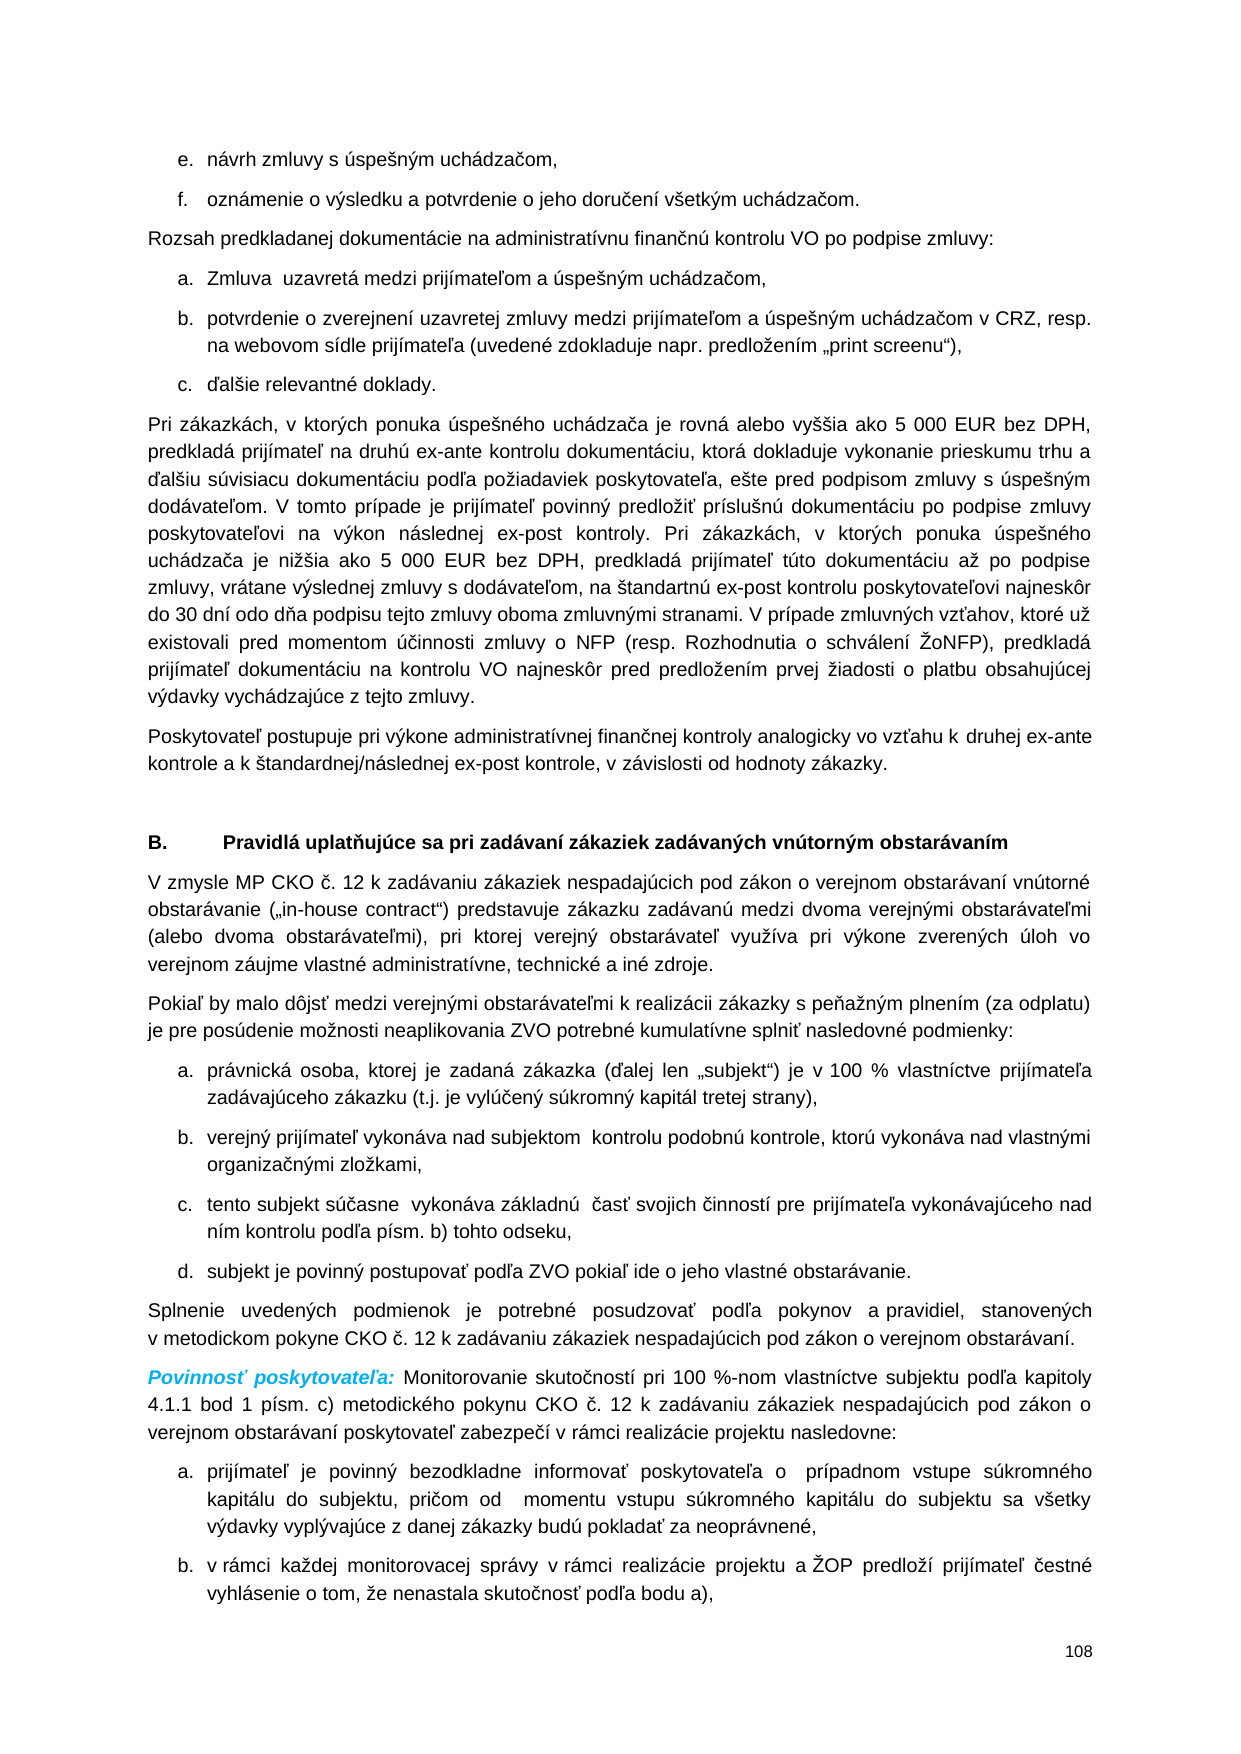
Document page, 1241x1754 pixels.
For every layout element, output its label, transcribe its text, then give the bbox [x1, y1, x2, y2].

text Splnenie uvedených podmienok je potrebné posudzovať podľa pokynov a pravidiel, stanovených v metodickom pokyne CKO č. 12 k zadávaniu zákaziek nespadajúcich pod zákon o verejnom obstarávaní. [148, 1299, 1092, 1349]
text Povinnosť poskytovateľa: Monitorovanie skutočností pri 100 %-nom vlastníctve subjektu podľa kapitoly 4.1.1 bod 1 písm. c) metodického pokynu CKO č. 12 k zadávaniu zákaziek nespadajúcich pod zákon o verejnom obstarávaní poskytovateľ zabezpečí v rámci realizácie projektu nasledovne: [148, 1366, 1092, 1443]
list Pravidlá uplatňujúce sa pri zadávaní zákaziek zadávaných vnútorným obstarávaním [148, 831, 1092, 854]
list Zmluva uzavretá medzi prijímateľom a úspešným uchádzačom, [177, 267, 1092, 289]
list potvrdenie o zverejnení uzavretej zmluvy medzi prijímateľom a úspešným uchádzačom v CRZ, resp. na webovom sídle prijímateľa (uvedené zdokladuje napr. predložením „print screenu“), [177, 306, 1092, 356]
list návrh zmluvy s úspešným uchádzačom, [177, 148, 1092, 170]
list subjekt je povinný postupovať podľa ZVO pokiaľ ide o jeho vlastné obstarávanie. [177, 1259, 1092, 1282]
list v rámci každej monitorovacej správy v rámci realizácie projektu a ŽOP predloží prijímateľ čestné vyhlásenie o tom, že nenastala skutočnosť podľa bodu a), [177, 1554, 1092, 1604]
text Pokiaľ by malo dôjsť medzi verejnými obstarávateľmi k realizácii zákazky s peňažným plnením (za odplatu) je pre posúdenie možnosti neaplikovania ZVO potrebné kumulatívne splniť nasledovné podmienky: [148, 992, 1092, 1042]
text Rozsah predkladanej dokumentácie na administratívnu finančnú kontrolu VO po podpise zmluvy: [148, 227, 1092, 250]
text V zmysle MP CKO č. 12 k zadávaniu zákaziek nespadajúcich pod zákon o verejnom obstarávaní vnútorné obstarávanie („in-house contract“) predstavuje zákazku zadávanú medzi dvoma verejnými obstarávateľmi (alebo dvoma obstarávateľmi), pri ktorej verejný obstarávateľ využíva pri výkone zverených úloh vo verejnom záujme vlastné administratívne, technické a iné zdroje. [148, 871, 1092, 975]
text Pri zákazkách, v ktorých ponuka úspešného uchádzača je rovná alebo vyššia ako 5 000 EUR bez DPH, predkladá prijímateľ na druhú ex-ante kontrolu dokumentáciu, ktorá dokladuje vykonanie prieskumu trhu a ďalšiu súvisiacu dokumentáciu podľa požiadaviek poskytovateľa, ešte pred podpisom zmluvy s úspešným dodávateľom. V tomto prípade je prijímateľ povinný predložiť príslušnú dokumentáciu po podpise zmluvy poskytovateľovi na výkon následnej ex-post kontroly. Pri zákazkách, v ktorých ponuka úspešného uchádzača je nižšia ako 5 000 EUR bez DPH, predkladá prijímateľ túto dokumentáciu až po podpise zmluvy, vrátane výslednej zmluvy s dodávateľom, na štandartnú ex-post kontrolu poskytovateľovi najneskôr do 30 dní odo dňa podpisu tejto zmluvy oboma zmluvnými stranami. V prípade zmluvných vzťahov, ktoré už existovali pred momentom účinnosti zmluvy o NFP (resp. Rozhodnutia o schválení ŽoNFP), predkladá prijímateľ dokumentáciu na kontrolu VO najneskôr pred predložením prvej žiadosti o platbu obsahujúcej výdavky vychádzajúce z tejto zmluvy. [148, 413, 1092, 708]
list tento subjekt súčasne vykonáva základnú časť svojich činností pre prijímateľa vykonávajúceho nad ním kontrolu podľa písm. b) tohto odseku, [177, 1193, 1092, 1243]
text Poskytovateľ postupuje pri výkone administratívnej finančnej kontroly analogicky vo vzťahu k druhej ex-ante kontrole a k štandardnej/následnej ex-post kontrole, v závislosti od hodnoty zákazky. [148, 724, 1092, 774]
list verejný prijímateľ vykonáva nad subjektom kontrolu podobnú kontrole, ktorú vykonáva nad vlastnými organizačnými zložkami, [177, 1126, 1092, 1176]
list prijímateľ je povinný bezodkladne informovať poskytovateľa o prípadnom vstupe súkromného kapitálu do subjektu, pričom od momentu vstupu súkromného kapitálu do subjektu sa všetky výdavky vyplývajúce z danej zákazky budú pokladať za neoprávnené, [177, 1460, 1092, 1537]
list právnická osoba, ktorej je zadaná zákazka (ďalej len „subjekt“) je v 100 % vlastníctve prijímateľa zadávajúceho zákazku (t.j. je vylúčený súkromný kapitál tretej strany), [177, 1059, 1092, 1109]
list oznámenie o výsledku a potvrdenie o jeho doručení všetkým uchádzačom. [177, 187, 1092, 210]
list ďalšie relevantné doklady. [177, 373, 1092, 396]
